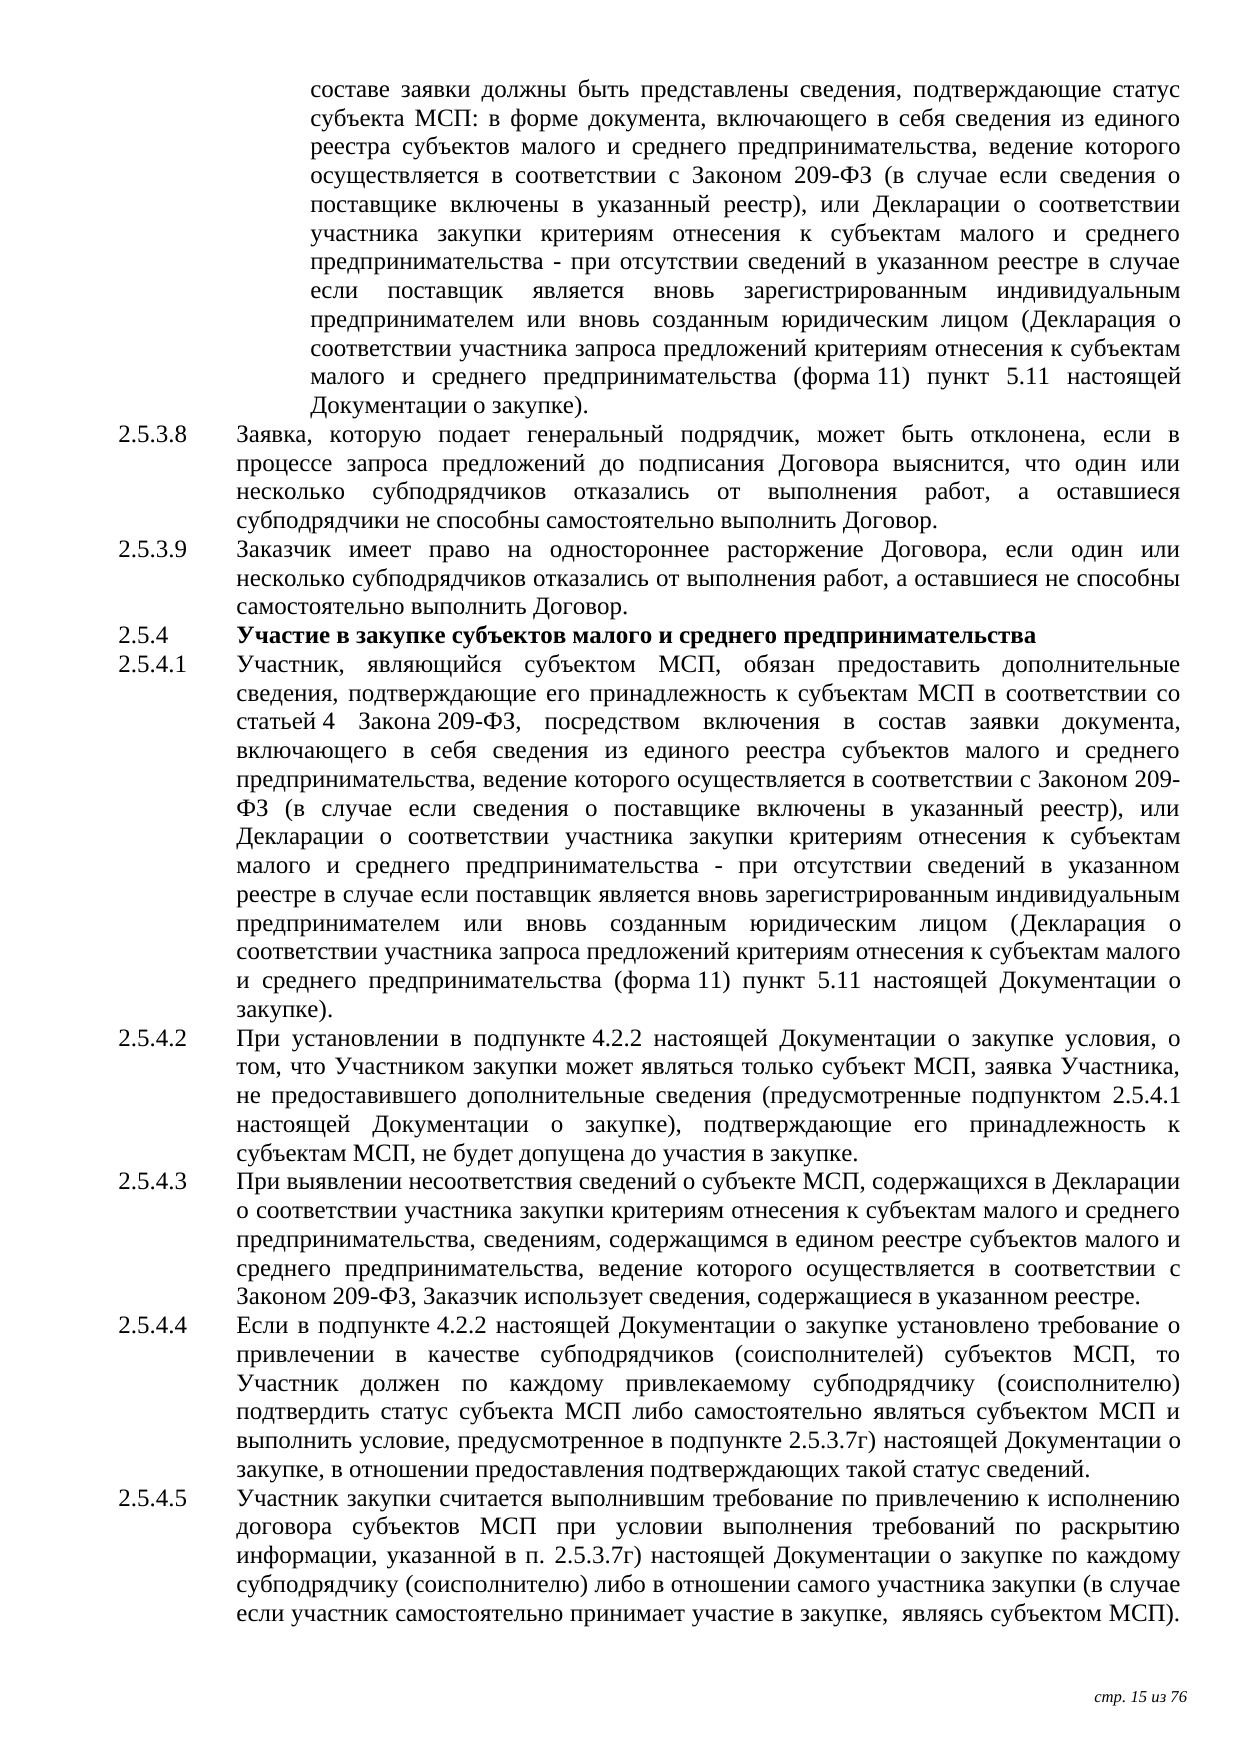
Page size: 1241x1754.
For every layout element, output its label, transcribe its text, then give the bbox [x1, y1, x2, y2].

list Участие в закупке субъектов малого и среднего предпринимательства [118, 620, 1181, 649]
text Заявка, которую подает генеральный подрядчик, может быть отклонена, если в процессе запроса предложений до подписания Договора выяснится, что один или несколько субподрядчиков отказались от выполнения работ, а оставшиеся субподрядчики не способны самостоятельно выполнить Договор. [118, 419, 1181, 534]
text При выявлении несоответствия сведений о субъекте МСП, содержащихся в Декларации о соответствии участника закупки критериям отнесения к субъектам малого и среднего предпринимательства, сведениям, содержащимся в едином реестре субъектов малого и среднего предпринимательства, ведение которого осуществляется в соответствии с Законом 209-ФЗ, Заказчик использует сведения, содержащиеся в указанном реестре. [118, 1166, 1181, 1310]
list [251, 74, 1181, 419]
text Если в подпункте 4.2.2 настоящей Документации о закупке установлено требование о привлечении в качестве субподрядчиков (соисполнителей) субъектов МСП, то Участник должен по каждому привлекаемому субподрядчику (соисполнителю) подтвердить статус субъекта МСП либо самостоятельно являться субъектом МСП и выполнить условие, предусмотренное в подпункте 2.5.3.7г) настоящей Документации о закупке, в отношении предоставления подтверждающих такой статус сведений. [118, 1310, 1181, 1483]
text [118, 1483, 1181, 1626]
text Заказчик имеет право на одностороннее расторжение Договора, если один или несколько субподрядчиков отказались от выполнения работ, а оставшиеся не способны самостоятельно выполнить Договор. [118, 534, 1181, 620]
text При установлении в подпункте 4.2.2 настоящей Документации о закупке условия, о том, что Участником закупки может являться только субъект МСП, заявка Участника, не предоставившего дополнительные сведения (предусмотренные подпунктом 2.5.4.1 настоящей Документации о закупке), подтверждающие его принадлежность к субъектам МСП, не будет допущена до участия в закупке. [118, 1023, 1181, 1166]
text Участник, являющийся субъектом МСП, обязан предоставить дополнительные сведения, подтверждающие его принадлежность к субъектам МСП в соответствии со статьей 4 Закона 209-ФЗ, посредством включения в состав заявки документа, включающего в себя сведения из единого реестра субъектов малого и среднего предпринимательства, ведение которого осуществляется в соответствии с Законом 209-ФЗ (в случае если сведения о поставщике включены в указанный реестр), или Декларации о соответствии участника закупки критериям отнесения к субъектам малого и среднего предпринимательства - при отсутствии сведений в указанном реестре в случае если поставщик является вновь зарегистрированным индивидуальным предпринимателем или вновь созданным юридическим лицом (Декларация о соответствии участника запроса предложений критериям отнесения к субъектам малого и среднего предпринимательства (форма 11) пункт 5.11 настоящей Документации о закупке). [118, 649, 1181, 1023]
